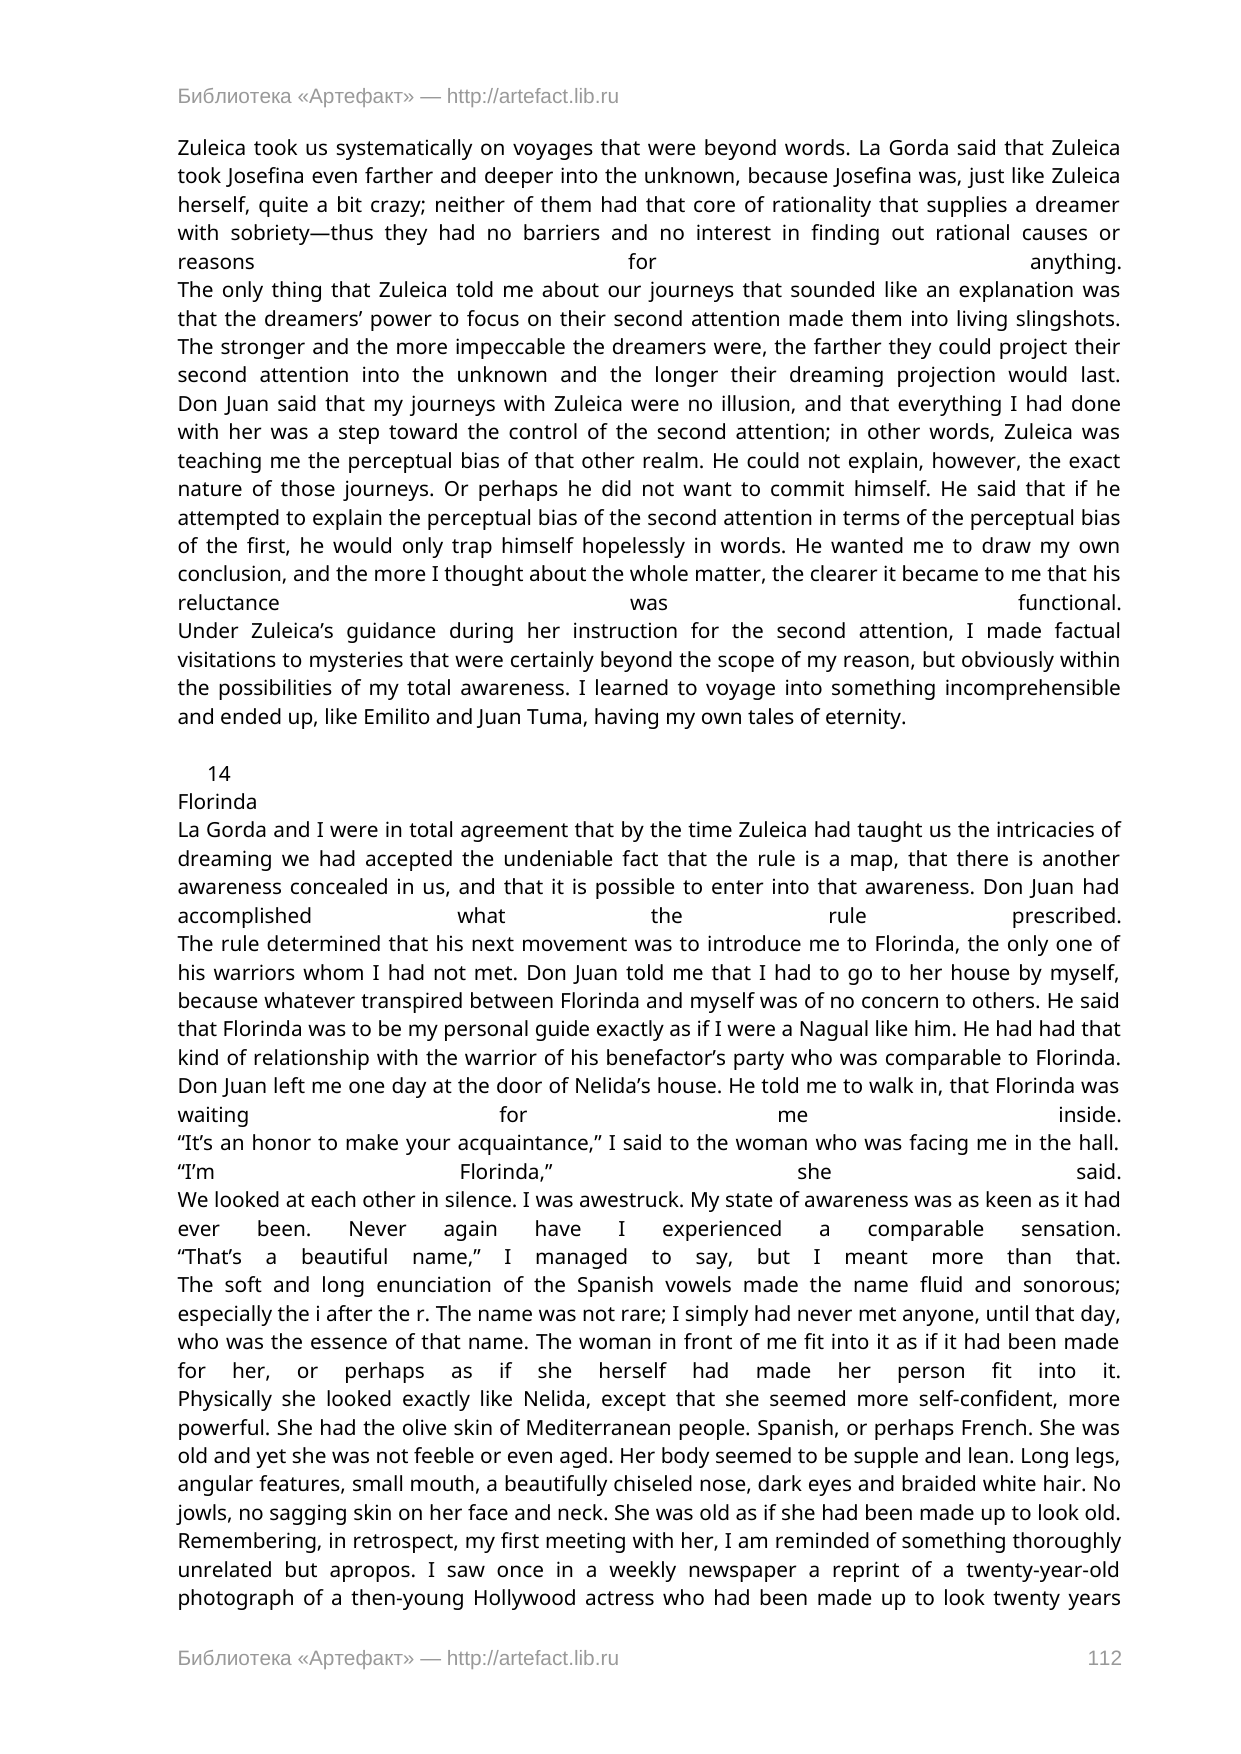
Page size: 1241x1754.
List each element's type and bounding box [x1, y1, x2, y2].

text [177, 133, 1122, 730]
text [177, 759, 1122, 1612]
